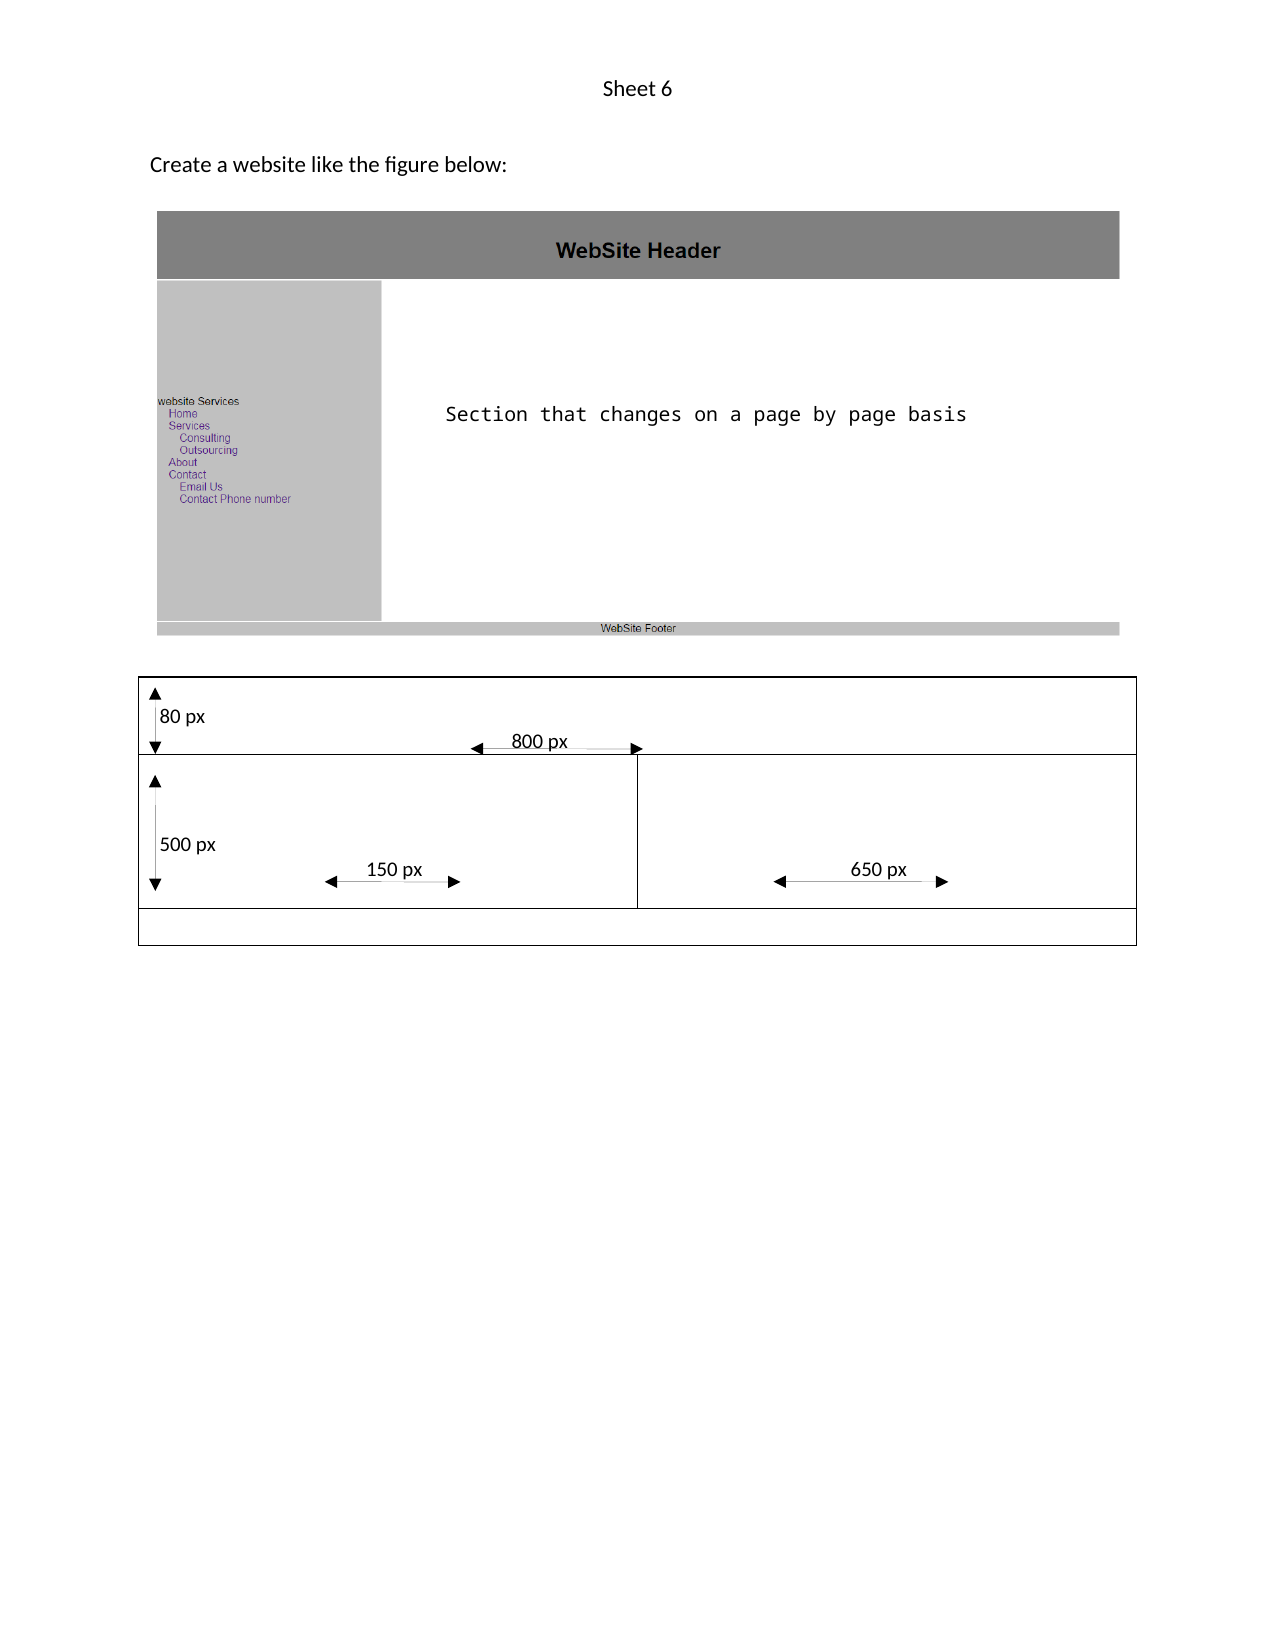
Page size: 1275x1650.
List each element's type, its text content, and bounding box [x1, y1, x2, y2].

table_cell 500 px 150 px [139, 755, 637, 907]
table_header 80 px 800 px [139, 678, 1136, 754]
text Create a website like the figure below: [150, 150, 1125, 178]
table_cell [139, 909, 1136, 945]
picture [150, 203, 1125, 652]
table_cell 650 px [638, 755, 1136, 907]
